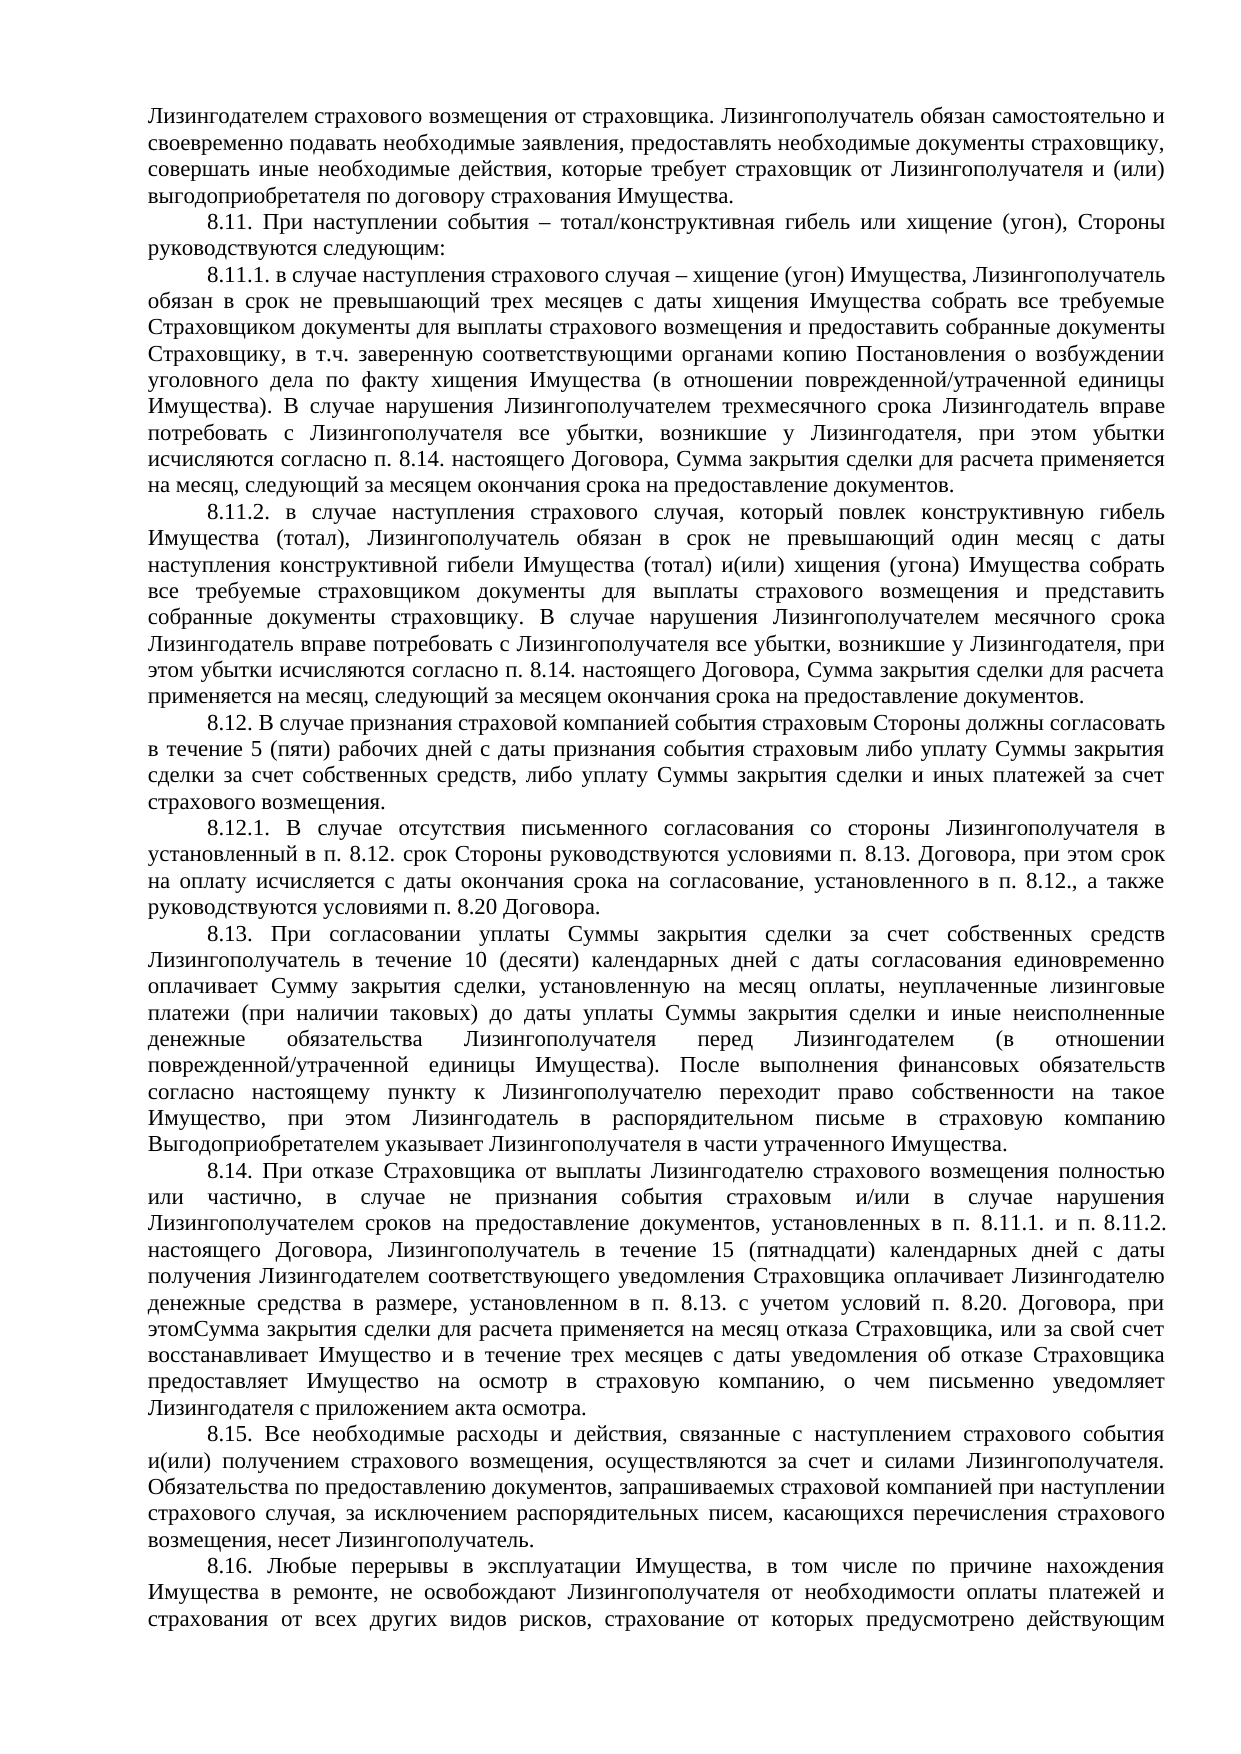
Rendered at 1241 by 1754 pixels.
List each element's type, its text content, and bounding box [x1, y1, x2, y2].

text 8.11. При наступлении события – тотал/конструктивная гибель или хищение (угон), Стороны руководствуются следующим: [148, 208, 1167, 261]
text 8.15. Все необходимые расходы и действия, связанные с наступлением страхового события и(или) получением страхового возмещения, осуществляются за счет и силами Лизингополучателя. Обязательства по предоставлению документов, запрашиваемых страховой компанией при наступлении страхового случая, за исключением распорядительных писем, касающихся перечисления страхового возмещения, несет Лизингополучатель. [148, 1420, 1167, 1552]
text 8.12.1. В случае отсутствия письменного согласования со стороны Лизингополучателя в установленный в п. 8.12. срок Стороны руководствуются условиями п. 8.13. Договора, при этом срок на оплату исчисляется с даты окончания срока на согласование, установленного в п. 8.12., а также руководствуются условиями п. 8.20 Договора. [148, 814, 1167, 919]
text 8.14. При отказе Страховщика от выплаты Лизингодателю страхового возмещения полностью или частично, в случае не признания события страховым и/или в случае нарушения Лизингополучателем сроков на предоставление документов, установленных в п. 8.11.1. и п. 8.11.2. настоящего Договора, Лизингополучатель в течение 15 (пятнадцати) календарных дней с даты получения Лизингодателем соответствующего уведомления Страховщика оплачивает Лизингодателю денежные средства в размере, установленном в п. 8.13. с учетом условий п. 8.20. Договора, при этомСумма закрытия сделки для расчета применяется на месяц отказа Страховщика, или за свой счет восстанавливает Имущество и в течение трех месяцев с даты уведомления об отказе Страховщика предоставляет Имущество на осмотр в страховую компанию, о чем письменно уведомляет Лизингодателя с приложением акта осмотра. [148, 1157, 1167, 1420]
text 8.13. При согласовании уплаты Суммы закрытия сделки за счет собственных средств Лизингополучатель в течение 10 (десяти) календарных дней с даты согласования единовременно оплачивает Сумму закрытия сделки, установленную на месяц оплаты, неуплаченные лизинговые платежи (при наличии таковых) до даты уплаты Суммы закрытия сделки и иные неисполненные денежные обязательства Лизингополучателя перед Лизингодателем (в отношении поврежденной/утраченной единицы Имущества). После выполнения финансовых обязательств согласно настоящему пункту к Лизингополучателю переходит право собственности на такое Имущество, при этом Лизингодатель в распорядительном письме в страховую компанию Выгодоприобретателем указывает Лизингополучателя в части утраченного Имущества. [148, 919, 1167, 1157]
text 8.11.2. в случае наступления страхового случая, который повлек конструктивную гибель Имущества (тотал), Лизингополучатель обязан в срок не превышающий один месяц с даты наступления конструктивной гибели Имущества (тотал) и(или) хищения (угона) Имущества собрать все требуемые страховщиком документы для выплаты страхового возмещения и представить собранные документы страховщику. В случае нарушения Лизингополучателем месячного срока Лизингодатель вправе потребовать с Лизингополучателя все убытки, возникшие у Лизингодателя, при этом убытки исчисляются согласно п. 8.14. настоящего Договора, Сумма закрытия сделки для расчета применяется на месяц, следующий за месяцем окончания срока на предоставление документов. [148, 498, 1167, 709]
text 8.11.1. в случае наступления страхового случая – хищение (угон) Имущества, Лизингополучатель обязан в срок не превышающий трех месяцев с даты хищения Имущества собрать все требуемые Страховщиком документы для выплаты страхового возмещения и предоставить собранные документы Страховщику, в т.ч. заверенную соответствующими органами копию Постановления о возбуждении уголовного дела по факту хищения Имущества (в отношении поврежденной/утраченной единицы Имущества). В случае нарушения Лизингополучателем трехмесячного срока Лизингодатель вправе потребовать с Лизингополучателя все убытки, возникшие у Лизингодателя, при этом убытки исчисляются согласно п. 8.14. настоящего Договора, Сумма закрытия сделки для расчета применяется на месяц, следующий за месяцем окончания срока на предоставление документов. [148, 261, 1167, 498]
text 8.12. В случае признания страховой компанией события страховым Стороны должны согласовать в течение 5 (пяти) рабочих дней с даты признания события страховым либо уплату Суммы закрытия сделки за счет собственных средств, либо уплату Суммы закрытия сделки и иных платежей за счет страхового возмещения. [148, 709, 1167, 814]
